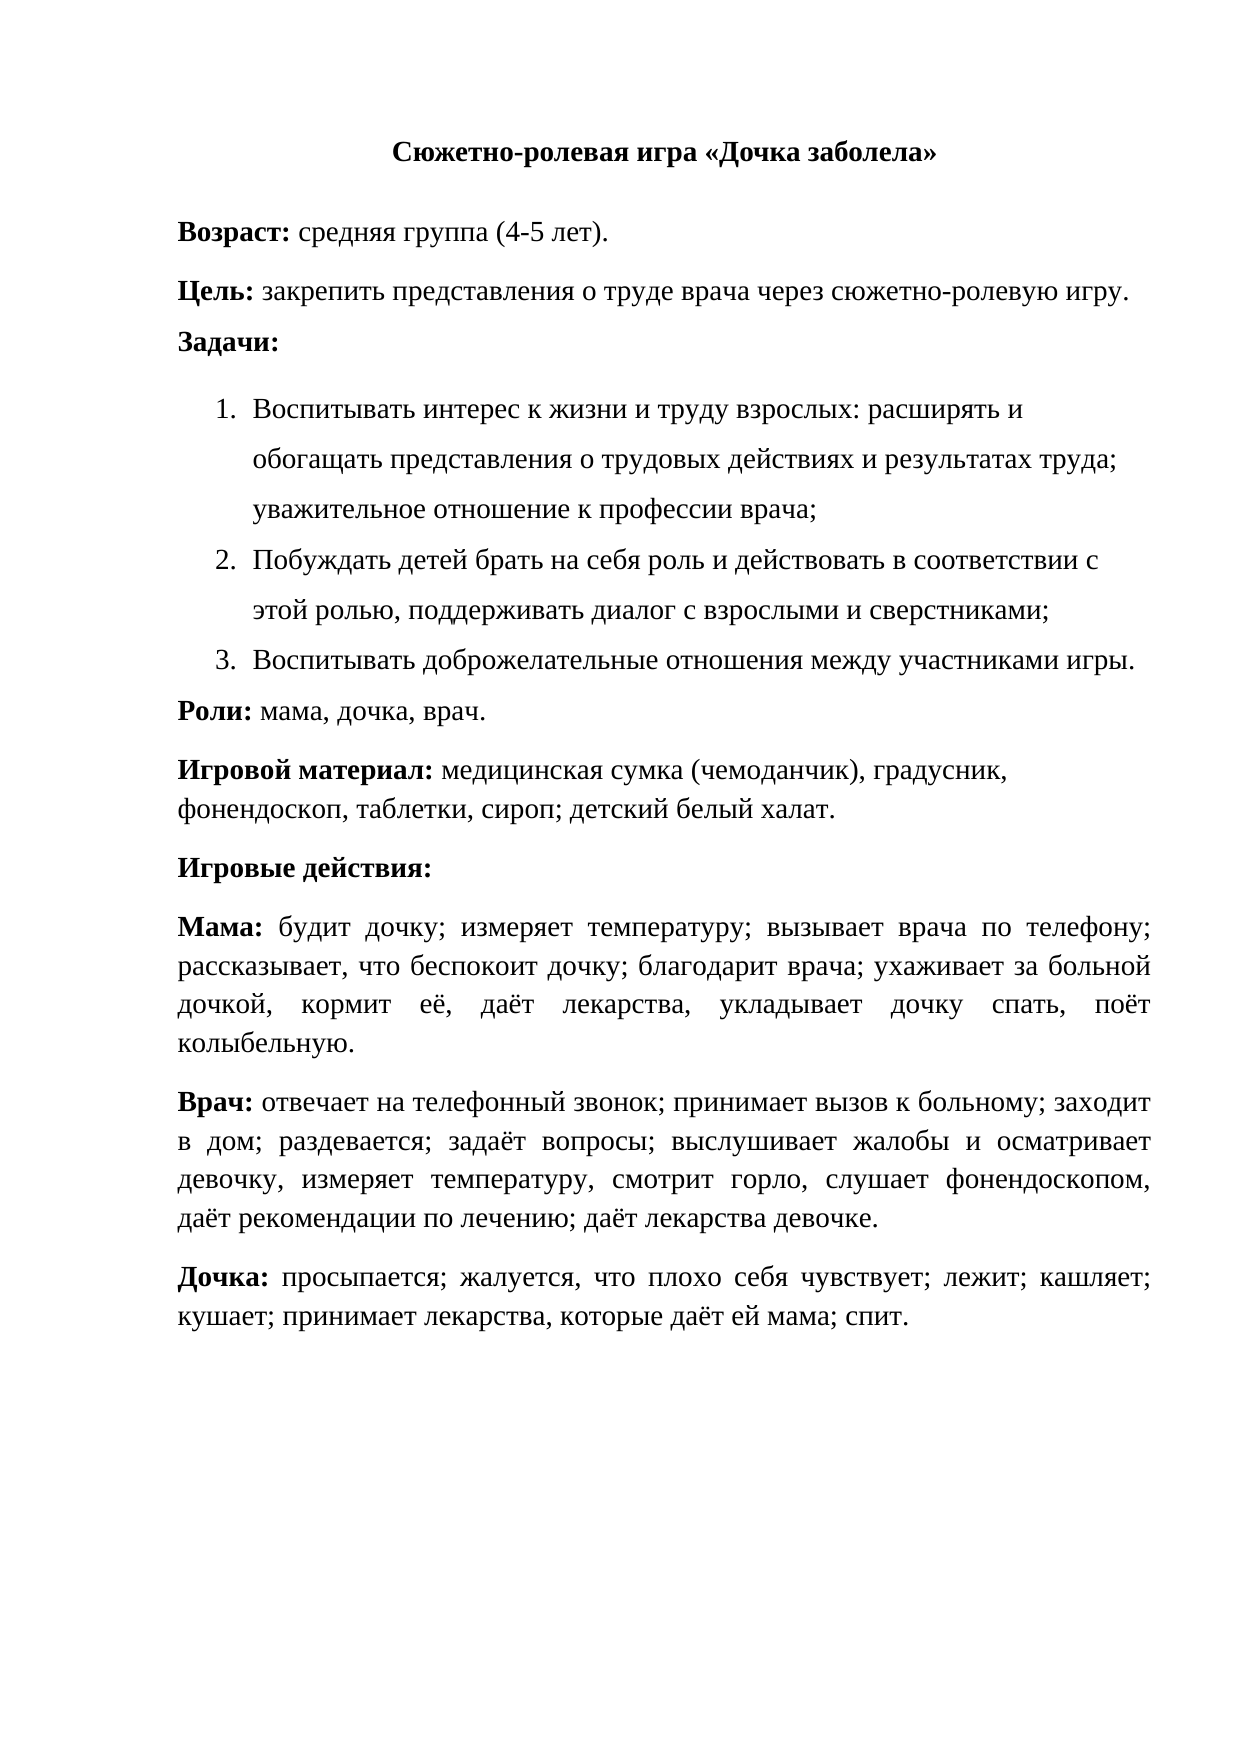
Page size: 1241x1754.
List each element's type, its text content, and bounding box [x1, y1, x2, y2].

text Задачи: [177, 324, 1152, 357]
text Дочка: просыпается; жалуется, что плохо себя чувствует; лежит; кашляет; кушает; принимает лекарства, которые даёт ей мама; спит. [177, 1259, 1152, 1332]
text Цель: закрепить представления о труде врача через сюжетно-ролевую игру. [177, 273, 1152, 307]
text Возраст: средняя группа (4-5 лет). [177, 214, 1152, 248]
list Побуждать детей брать на себя роль и действовать в соответствии с этой ролью, поддерживать диалог с взрослыми и сверстниками; [215, 542, 1152, 626]
list Воспитывать доброжелательные отношения между участниками игры. [215, 642, 1152, 676]
text Сюжетно-ролевая игра «Дочка заболела» [177, 134, 1152, 167]
text Мама: будит дочку; измеряет температуру; вызывает врача по телефону; рассказывает, что беспокоит дочку; благодарит врача; ухаживает за больной дочкой, кормит её, даёт лекарства, укладывает дочку спать, поёт колыбельную. [177, 909, 1152, 1059]
text Игровой материал: медицинская сумка (чемоданчик), градусник, фонендоскоп, таблетки, сироп; детский белый халат. [177, 752, 1152, 824]
list Воспитывать интерес к жизни и труду взрослых: расширять и обогащать представления о трудовых действиях и результатах труда; уважительное отношение к профессии врача; [215, 391, 1152, 525]
text Врач: отвечает на телефонный звонок; принимает вызов к больному; заходит в дом; раздевается; задаёт вопросы; выслушивает жалобы и осматривает девочку, измеряет температуру, смотрит горло, слушает фонендоскопом, даёт рекомендации по лечению; даёт лекарства девочке. [177, 1084, 1152, 1234]
text Игровые действия: [177, 850, 1152, 884]
text Роли: мама, дочка, врач. [177, 693, 1152, 726]
